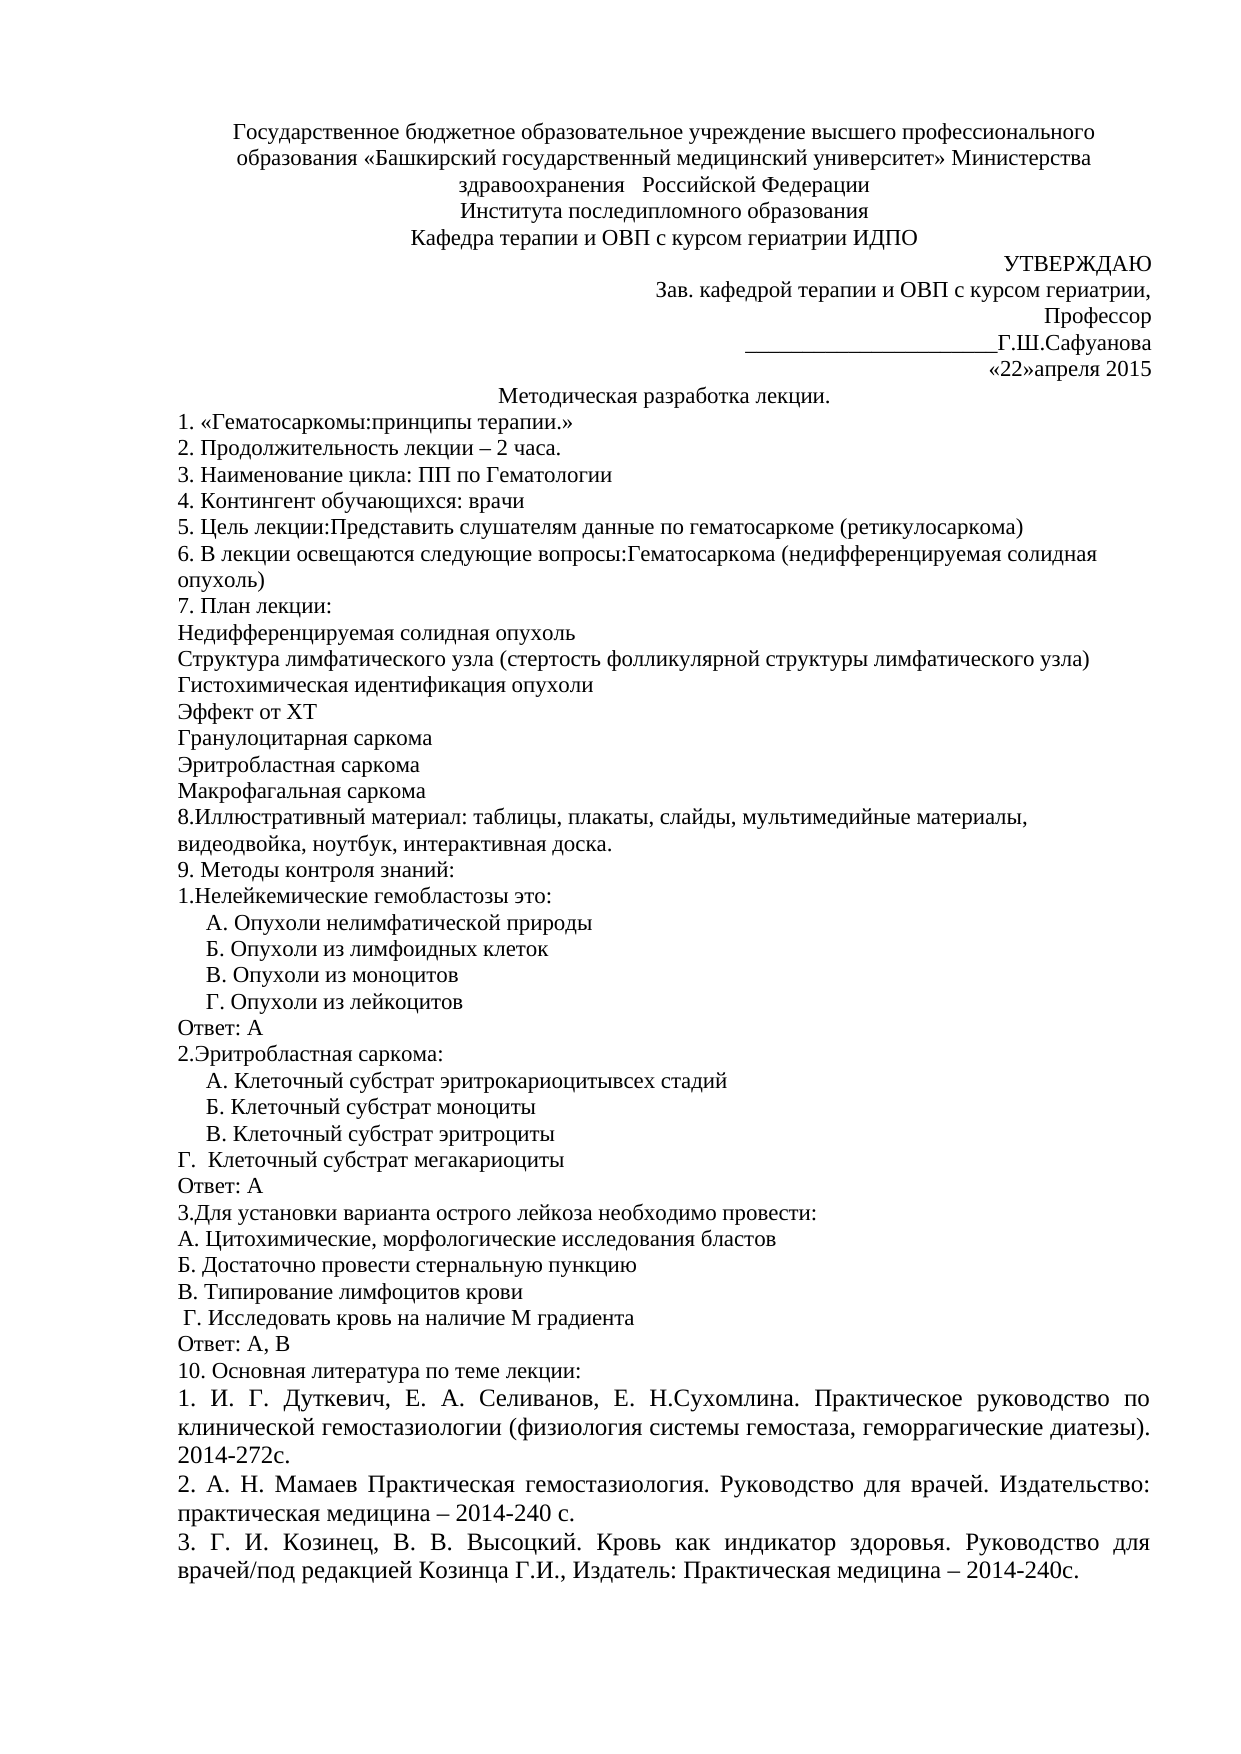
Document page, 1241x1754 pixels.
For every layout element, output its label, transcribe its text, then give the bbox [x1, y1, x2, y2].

text Методическая разработка лекции. [177, 382, 1152, 408]
text ______________________Г.Ш.Сафуанова [177, 329, 1152, 355]
text Зав. кафедрой терапии и ОВП с курсом гериатрии, [177, 276, 1152, 303]
text Профессор [177, 303, 1152, 329]
text 2. А. Н. Мамаев Практическая гемостазиология. Руководство для врачей. Издательство: практическая медицина – 2014-240 с. [177, 1469, 1152, 1527]
text Ответ: А, В [177, 1330, 1152, 1357]
text 10. Основная литература по теме лекции: [177, 1357, 1152, 1383]
text Гранулоцитарная саркома [177, 724, 1152, 751]
text Кафедра терапии и ОВП с курсом гериатрии ИДПО [177, 223, 1152, 250]
text Ответ: А [177, 1172, 1152, 1199]
text А. Цитохимические, морфологические исследования бластов [177, 1225, 1152, 1251]
text 1. И. Г. Дуткевич, Е. А. Селиванов, Е. Н.Сухомлина. Практическое руководство по клинической гемостазиологии (физиология системы гемостаза, геморрагические диатезы). 2014-272с. [177, 1383, 1152, 1469]
text Ответ: А [177, 1014, 1152, 1041]
text Гистохимическая идентификация опухоли [177, 672, 1152, 698]
text В. Опухоли из моноцитов [177, 961, 1152, 988]
text А. Опухоли нелимфатической природы [177, 909, 1152, 935]
text 2. Продолжительность лекции – 2 часа. [177, 434, 1152, 461]
text 7. План лекции: [177, 592, 1152, 619]
text 1.Нелейкемические гемобластозы это: [177, 882, 1152, 909]
text 3. Наименование цикла: ПП по Гематологии [177, 461, 1152, 487]
text 4. Контингент обучающихся: врачи [177, 487, 1152, 513]
text Макрофагальная саркома [177, 777, 1152, 803]
text Б. Достаточно провести стернальную пункцию [177, 1251, 1152, 1278]
text 2.Эритробластная саркома: [177, 1041, 1152, 1067]
text 3.Для установки варианта острого лейкоза необходимо провести: [177, 1199, 1152, 1225]
text 6. В лекции освещаются следующие вопросы:Гематосаркома (недифференцируемая солидная опухоль) [177, 540, 1152, 592]
text В. Типирование лимфоцитов крови [177, 1278, 1152, 1304]
text Б. Клеточный субстрат моноциты [177, 1093, 1152, 1119]
text Недифференцируемая солидная опухоль [177, 619, 1152, 645]
text УТВЕРЖДАЮ [177, 250, 1152, 276]
text Структура лимфатического узла (стертость фолликулярной структуры лимфатического узла) [177, 645, 1152, 672]
text 8.Иллюстративный материал: таблицы, плакаты, слайды, мультимедийные материалы, видеодвойка, ноутбук, интерактивная доска. [177, 803, 1152, 856]
text 9. Методы контроля знаний: [177, 856, 1152, 882]
text 5. Цель лекции:Представить слушателям данные по гематосаркоме (ретикулосаркома) [177, 513, 1152, 540]
text Института последипломного образования [177, 197, 1152, 223]
text 3. Г. И. Козинец, В. В. Высоцкий. Кровь как индикатор здоровья. Руководство для врачей/под редакцией Козинца Г.И., Издатель: Практическая медицина – 2014-240с. [177, 1527, 1152, 1584]
text Государственное бюджетное образовательное учреждение высшего профессионального образования «Башкирский государственный медицинский университет» Министерства здравоохранения Российской Федерации [177, 118, 1152, 197]
text Г. Исследовать кровь на наличие М градиента [177, 1304, 1152, 1330]
text «22»апреля 2015 [177, 355, 1152, 382]
text Эритробластная саркома [177, 751, 1152, 777]
text В. Клеточный субстрат эритроциты [177, 1119, 1152, 1146]
text Г. Опухоли из лейкоцитов [177, 988, 1152, 1014]
text Эффект от ХТ [177, 698, 1152, 724]
text Г. Клеточный субстрат мегакариоциты [177, 1146, 1152, 1172]
text А. Клеточный субстрат эритрокариоцитывсех стадий [177, 1067, 1152, 1093]
text Б. Опухоли из лимфоидных клеток [177, 935, 1152, 961]
text 1. «Гематосаркомы:принципы терапии.» [177, 408, 1152, 434]
